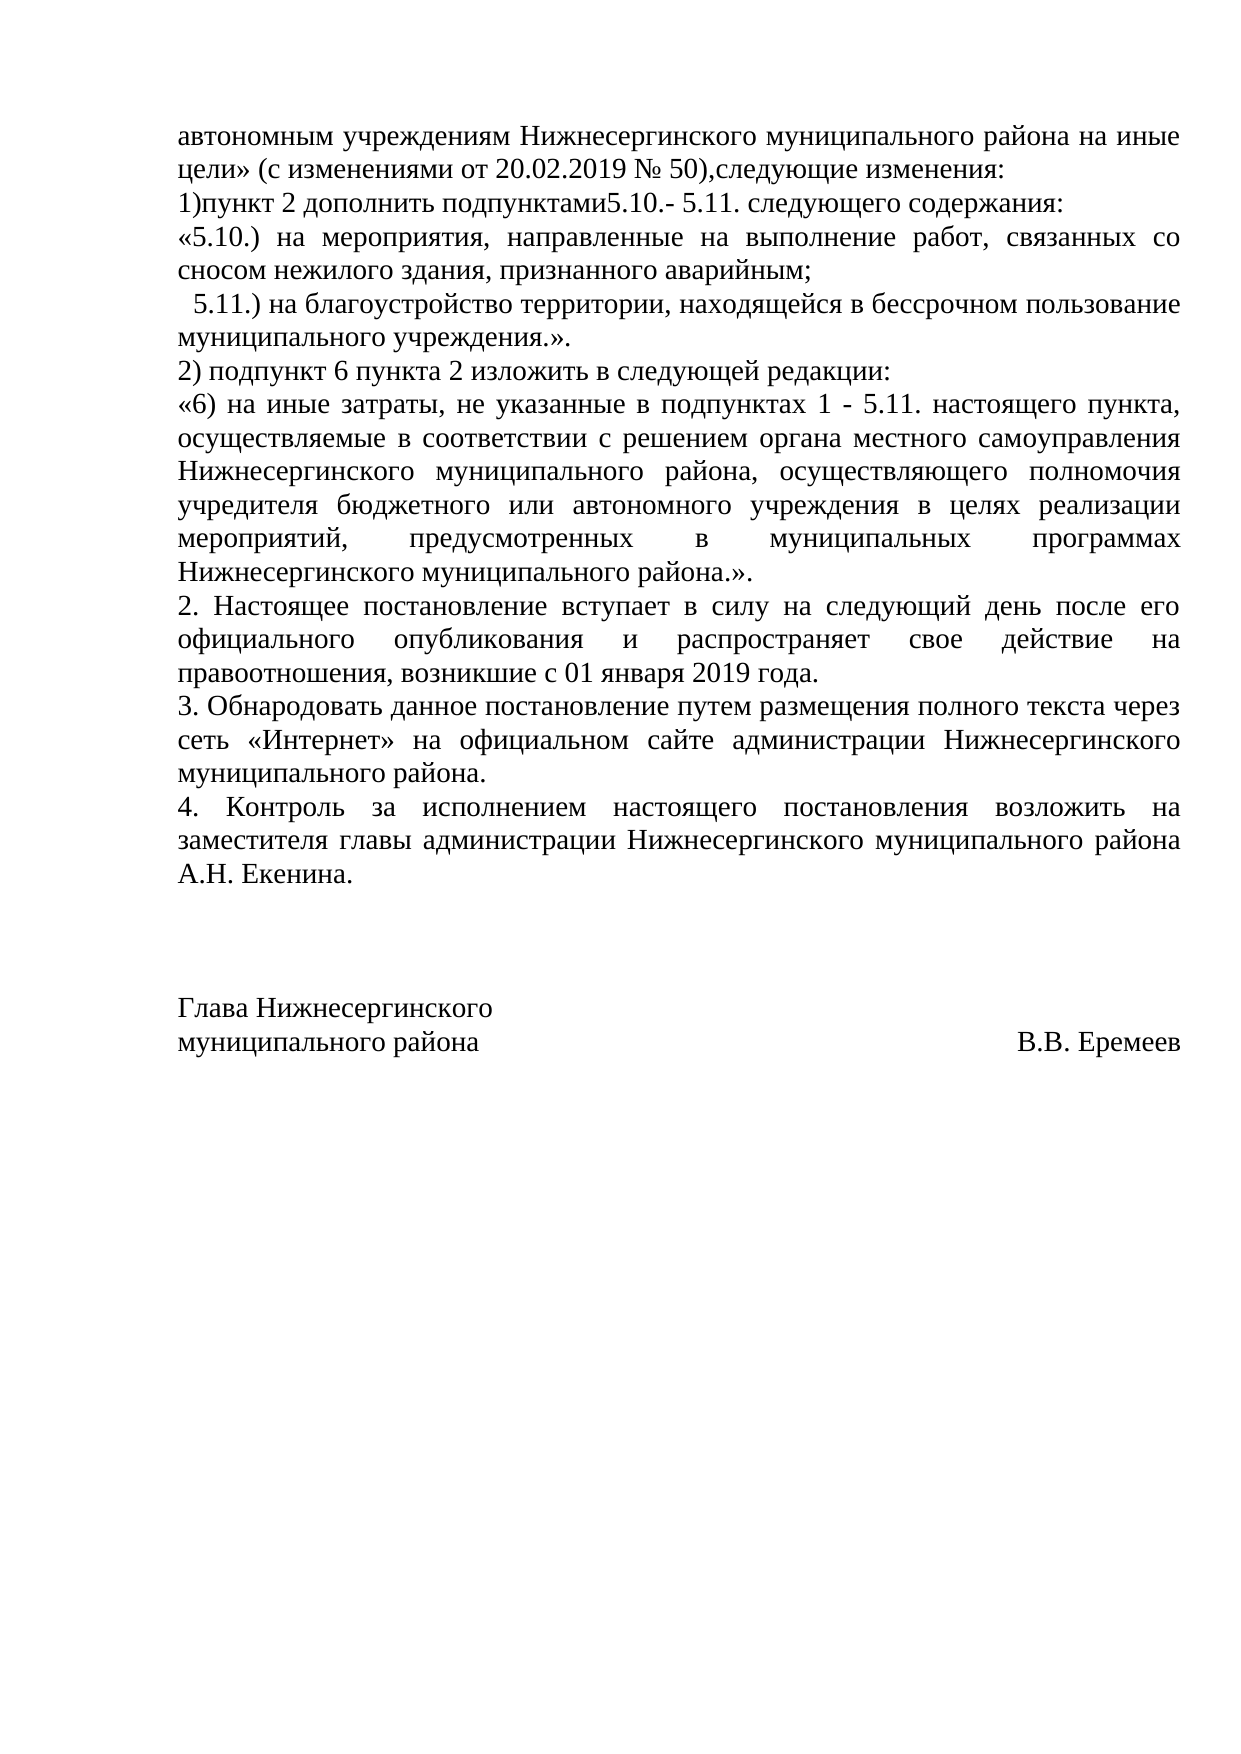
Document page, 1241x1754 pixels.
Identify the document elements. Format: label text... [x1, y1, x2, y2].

text 3. Обнародовать данное постановление путем размещения полного текста через сеть «Интернет» на официальном сайте администрации Нижнесергинского муниципального района. [177, 688, 1181, 789]
text 2. Настоящее постановление вступает в силу на следующий день после его официального опубликования и распространяет свое действие на правоотношения, возникшие с 01 января 2019 года. [177, 588, 1181, 688]
text 4. Контроль за исполнением настоящего постановления возложить на заместителя главы администрации Нижнесергинского муниципального района А.Н. Екенина. [177, 789, 1181, 889]
text «5.10.) на мероприятия, направленные на выполнение работ, связанных со сносом нежилого здания, признанного аварийным; [177, 219, 1181, 286]
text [177, 118, 1181, 185]
text муниципального района В.В. Еремеев [177, 1024, 1181, 1057]
text «6) на иные затраты, не указанные в подпунктах 1 - 5.11. настоящего пункта, осуществляемые в соответствии с решением органа местного самоуправления Нижнесергинского муниципального района, осуществляющего полномочия учредителя бюджетного или автономного учреждения в целях реализации мероприятий, предусмотренных в муниципальных программах Нижнесергинского муниципального района.». [177, 386, 1181, 588]
text 1)пункт 2 дополнить подпунктами5.10.- 5.11. следующего содержания: [177, 185, 1181, 219]
text Глава Нижнесергинского [177, 990, 1181, 1024]
text 5.11.) на благоустройство территории, находящейся в бессрочном пользование муниципального учреждения.». [177, 286, 1181, 353]
text 2) подпункт 6 пункта 2 изложить в следующей редакции: [177, 353, 1181, 386]
